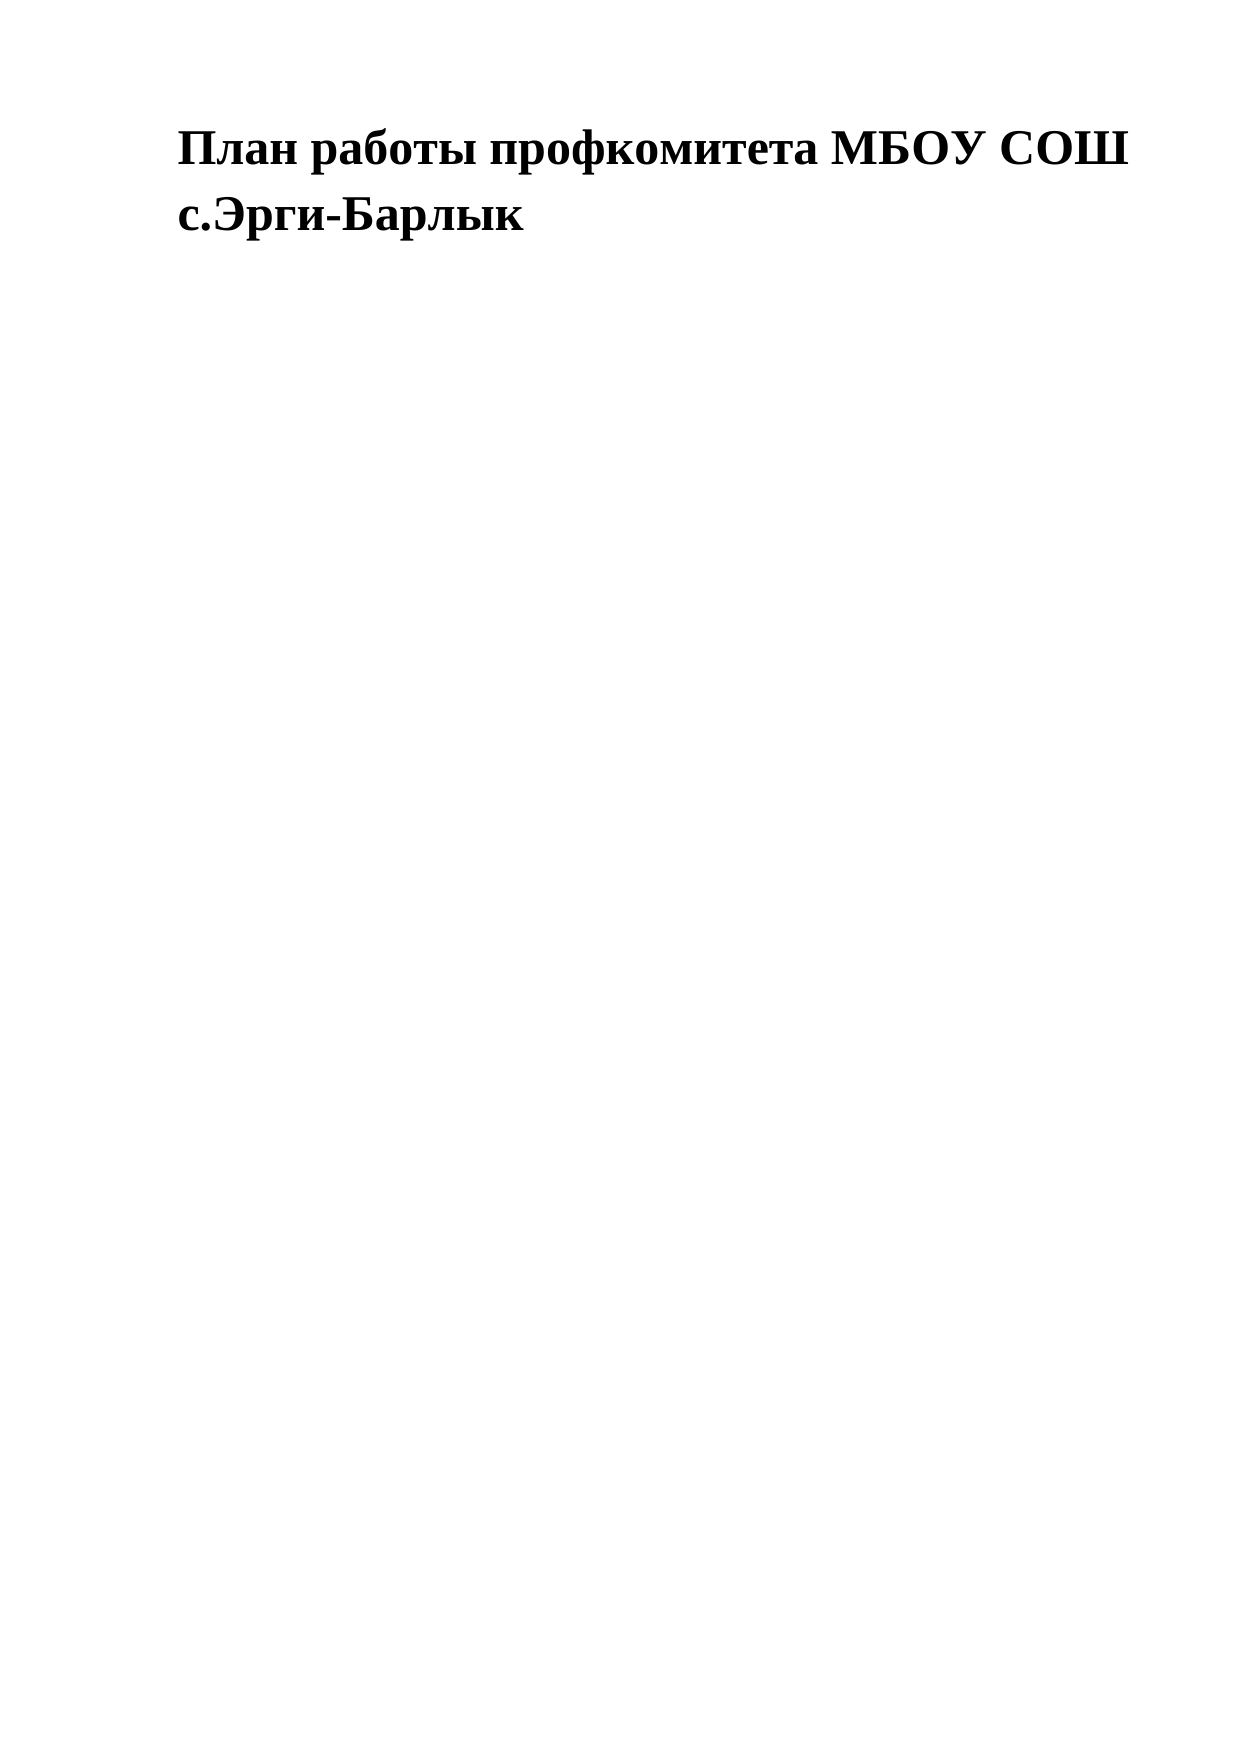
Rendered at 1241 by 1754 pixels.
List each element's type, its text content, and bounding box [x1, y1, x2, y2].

text План работы профкомитета МБОУ СОШ с.Эрги-Барлык [177, 118, 1152, 242]
